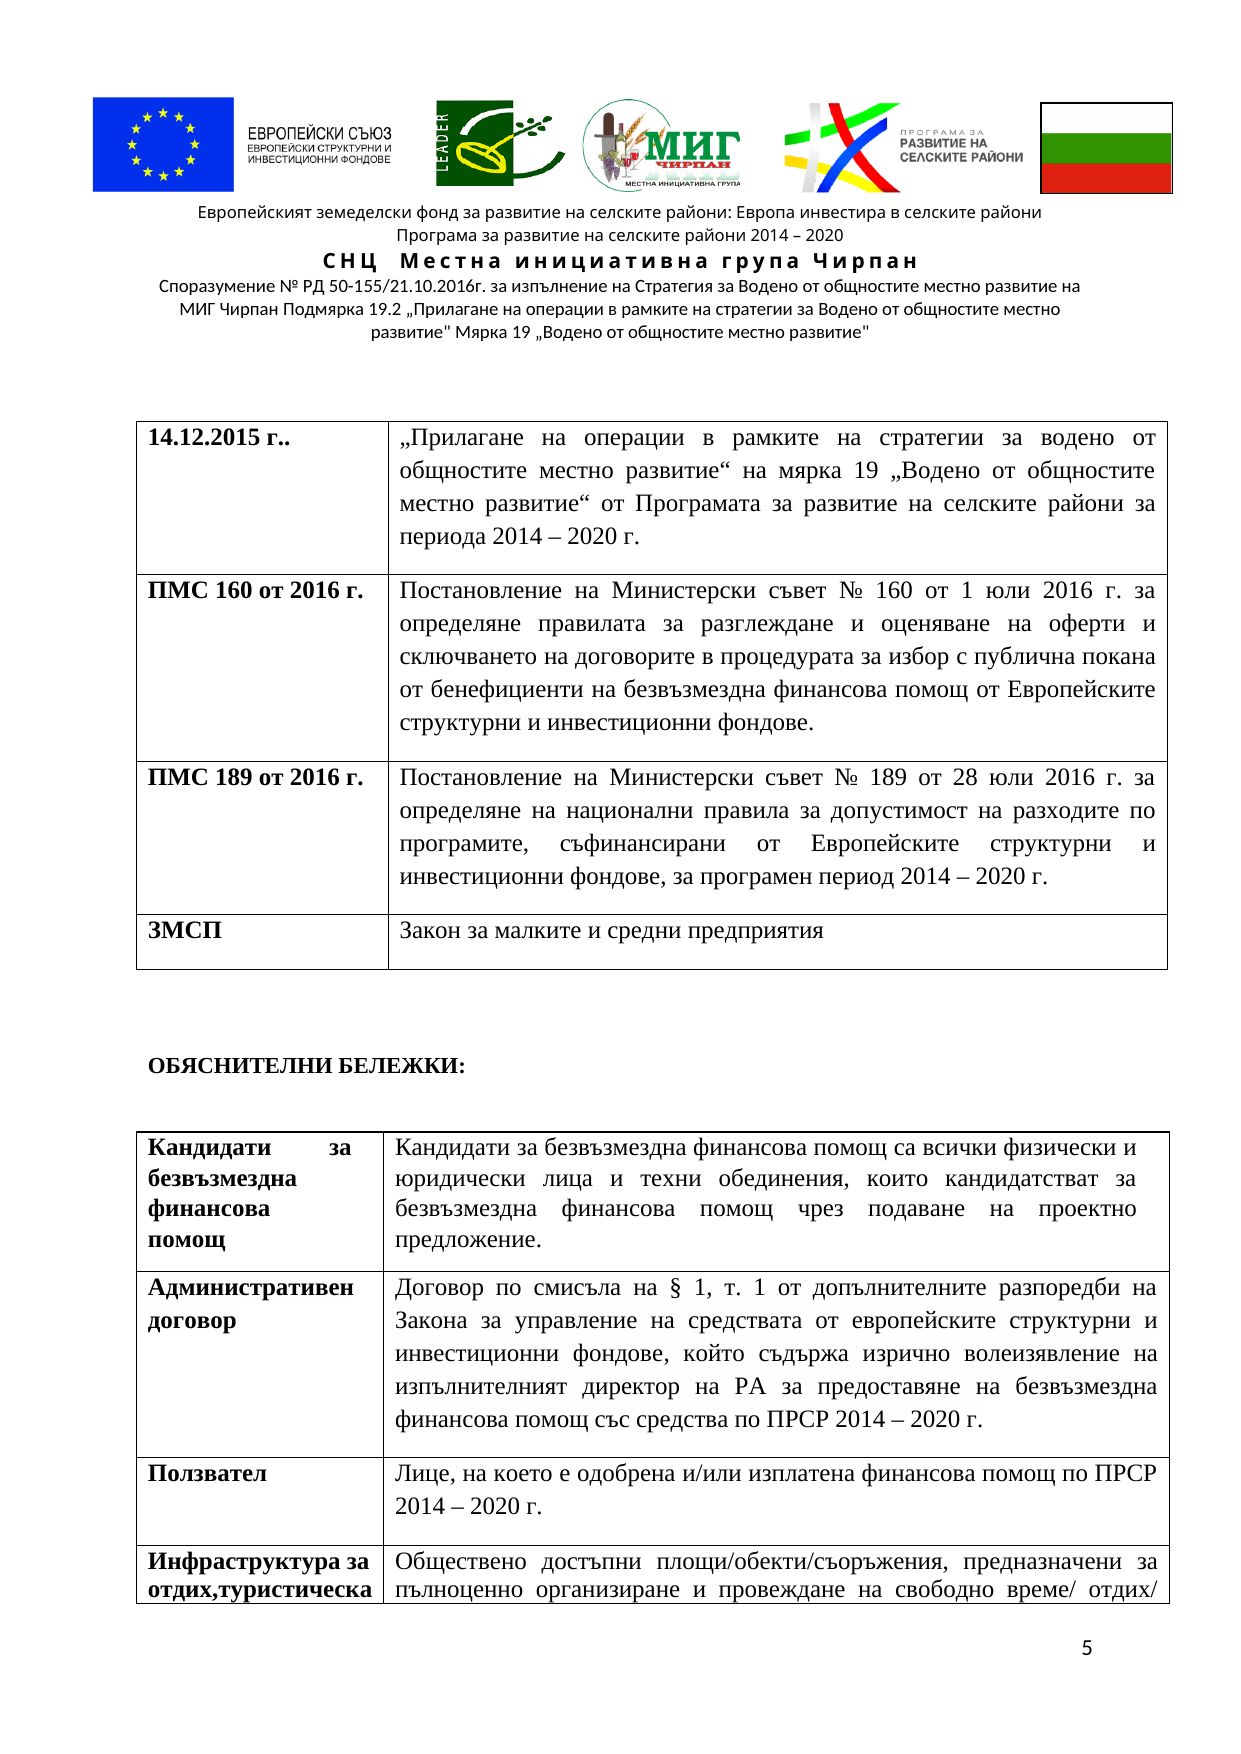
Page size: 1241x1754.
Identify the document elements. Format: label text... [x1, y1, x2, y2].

picture [582, 99, 741, 192]
picture [770, 95, 1033, 199]
table_cell Договор по смисъла на § 1, т. 1 от допълнителните разпоредби на Закона за управление на средствата от европейските структурни и инвестиционни фондове, който съдържа изрично волеизявление на изпълнителният директор на РА за предоставяне на безвъзмездна финансова помощ със средства по ПРСР 2014 – 2020 г. [384, 1272, 1169, 1457]
table_cell Постановление на Министерски съвет № 189 от 28 юли 2016 г. за определяне на национални правила за допустимост на разходите по програмите, съфинансирани от Европейските структурни и инвестиционни фондове, за програмен период 2014 – 2020 г. [389, 762, 1167, 914]
table_cell ПМС 160 от 2016 г. [137, 575, 388, 761]
table_cell Административен договор [137, 1272, 383, 1457]
table_cell ЗМСП [137, 915, 388, 969]
table_header Кандидати за безвъзмездна финансова помощ са всички физически и юридически лица и техни обединения, които кандидатстват за безвъзмездна финансова помощ чрез подаване на проектно предложение. [384, 1133, 1169, 1271]
table_cell Лице, на което е одобрена и/или изплатена финансова помощ по ПРСР 2014 – 2020 г. [384, 1458, 1169, 1545]
picture [436, 100, 569, 186]
table_cell Инфраструктура за отдих,туристическа инфраструктура [137, 1546, 383, 1603]
table_cell Наредба № 22 от 14.12.2015 г.. [137, 422, 388, 574]
table_cell Закон за малките и средни предприятия [389, 915, 1167, 969]
table_cell ПМС 189 от 2016 г. [137, 762, 388, 914]
subtitle ОБЯСНИТЕЛНИ БЕЛЕЖКИ: [148, 1052, 1093, 1078]
table_cell Ползвател [137, 1458, 383, 1545]
table_header Кандидати за безвъзмездна финансова помощ [137, 1133, 383, 1271]
table_cell Постановление на Министерски съвет № 160 от 1 юли 2016 г. за определяне правилата за разглеждане и оценяване на оферти и сключването на договорите в процедурата за избор с публична покана от бенефициенти на безвъзмездна финансова помощ от Европейските структурни и инвестиционни фондове. [389, 575, 1167, 761]
picture [79, 82, 425, 202]
